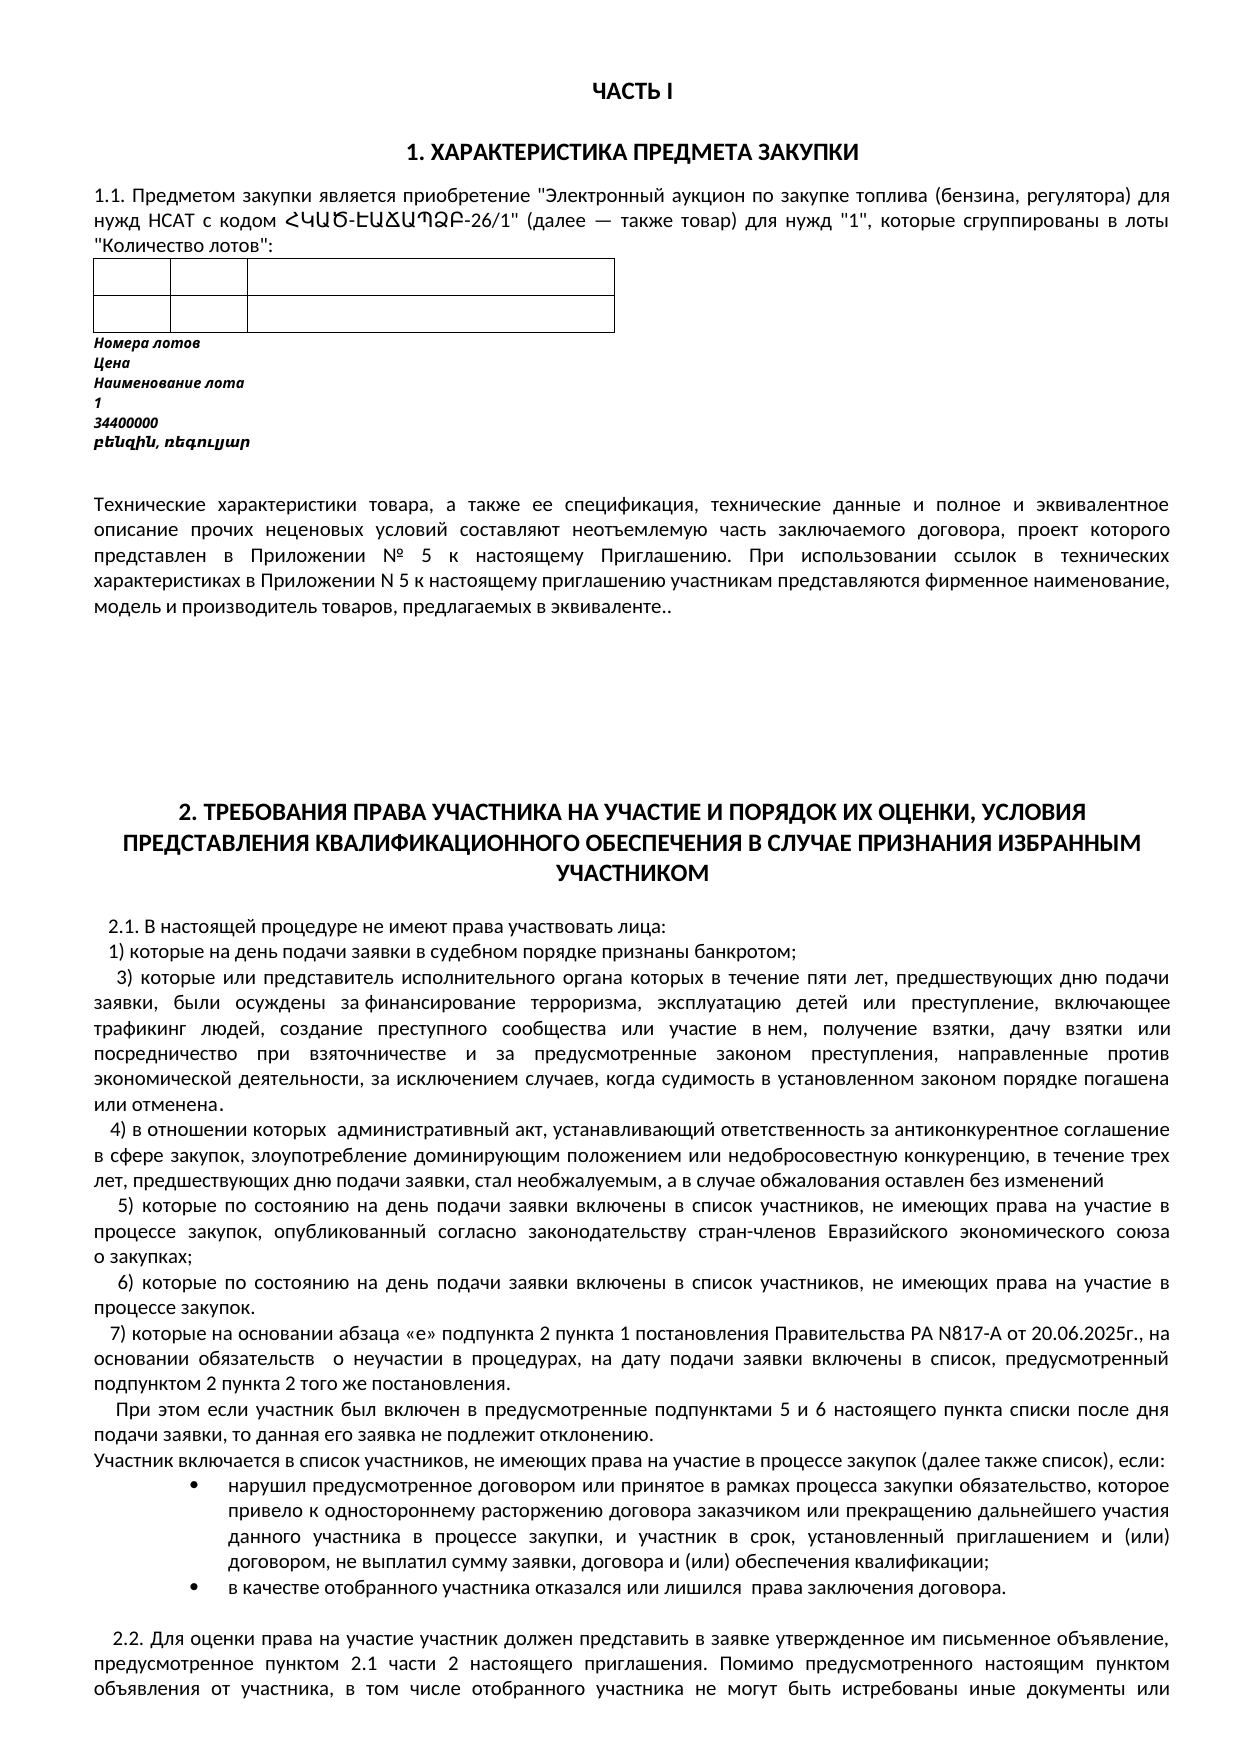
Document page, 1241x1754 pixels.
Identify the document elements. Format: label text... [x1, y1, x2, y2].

list в качестве отобранного участника отказался или лишился права заключения договора. [190, 1574, 1171, 1599]
text 5) которые по состоянию на день подачи заявки включены в список участников, не имеющих права на участие в процессе закупок, опубликованный согласно законодательству стран-членов Евразийского экономического союза о закупках; [94, 1193, 1171, 1269]
text 2.1. В настоящей процедуре не имеют права участвовать лица: [94, 913, 1171, 938]
text Технические характеристики товара, а также ее спецификация, технические данные и полное и эквивалентное описание прочих неценовых условий составляют неотъемлемую часть заключаемого договора, проект которого представлен в Приложении № 5 к настоящему Приглашению. При использовании ссылок в технических характеристиках в Приложении N 5 к настоящему приглашению участникам представляются фирменное наименование, модель и производитель товаров, предлагаемых в эквиваленте.. [94, 491, 1171, 618]
text При этом если участник был включен в предусмотренные подпунктами 5 и 6 настоящего пункта списки после дня подачи заявки, то данная его заявка не подлежит отклонению. [94, 1396, 1171, 1447]
text 6) которые по состоянию на день подачи заявки включены в список участников, не имеющих права на участие в процессе закупок. [94, 1269, 1171, 1320]
text 3) которые или представитель исполнительного органа которых в течение пяти лет, предшествующих дню подачи заявки, были осуждены за финансирование терроризма, эксплуатацию детей или преступление, включающее трафикинг людей, создание преступного сообщества или участие в нем, получение взятки, дачу взятки или посредничество при взяточничестве и за предусмотренные законом преступления, направленные против экономической деятельности, за исключением случаев, когда судимость в установленном законом порядке погашена или отменена․ [94, 964, 1171, 1116]
text Участник включается в список участников, не имеющих права на участие в процессе закупок (далее также список), если: [94, 1447, 1171, 1472]
text 7) которые на основании абзаца «е» подпункта 2 пункта 1 постановления Правительства РА N817-А от 20.06.2025г., на основании обязательств o неучастии в процедурах, на дату подачи заявки включены в список, предусмотренный подпунктом 2 пункта 2 того же постановления. [94, 1320, 1171, 1396]
text ЧАСТЬ I [94, 75, 1171, 106]
text 2. ТРЕБОВАНИЯ ПРАВА УЧАСТНИКА НА УЧАСТИЕ И ПОРЯДОК ИХ ОЦЕНКИ, УСЛОВИЯ ПРЕДСТАВЛЕНИЯ КВАЛИФИКАЦИОННОГО ОБЕСПЕЧЕНИЯ В СЛУЧАЕ ПРИЗНАНИЯ ИЗБРАННЫМ УЧАСТНИКОМ [94, 796, 1171, 888]
list нарушил предусмотренное договором или принятое в рамках процесса закупки обязательство, которое привело к одностороннему расторжению договора заказчиком или прекращению дальнейшего участия данного участника в процессе закупки, и участник в срок, установленный приглашением и (или) договором, не выплатил сумму заявки, договора и (или) обеспечения квалификации; [190, 1472, 1171, 1574]
text 1.1. Предметом закупки является приобретение "Электронный аукцион по закупке топлива (бензина, регулятора) для нужд HCAT с кодом ՀԿԱԾ-ԷԱՃԱՊՁԲ-26/1" (далее — также товар) для нужд "1", которые сгруппированы в лоты "Количество лотов": [94, 182, 1171, 258]
text 1) которые на день подачи заявки в судебном порядке признаны банкротом; [94, 938, 1171, 964]
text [94, 1625, 1171, 1701]
text 4) в отношении которых административный акт, устанавливающий ответственность за антиконкурентное соглашение в сфере закупок, злоупотребление доминирующим положением или недобросовестную конкуренцию, в течение трех лет, предшествующих дню подачи заявки, стал необжалуемым, а в случае обжалования оставлен без изменений [94, 1116, 1171, 1193]
text 1. ХАРАКТЕРИСТИКА ПРЕДМЕТА ЗАКУПКИ [94, 136, 1171, 167]
